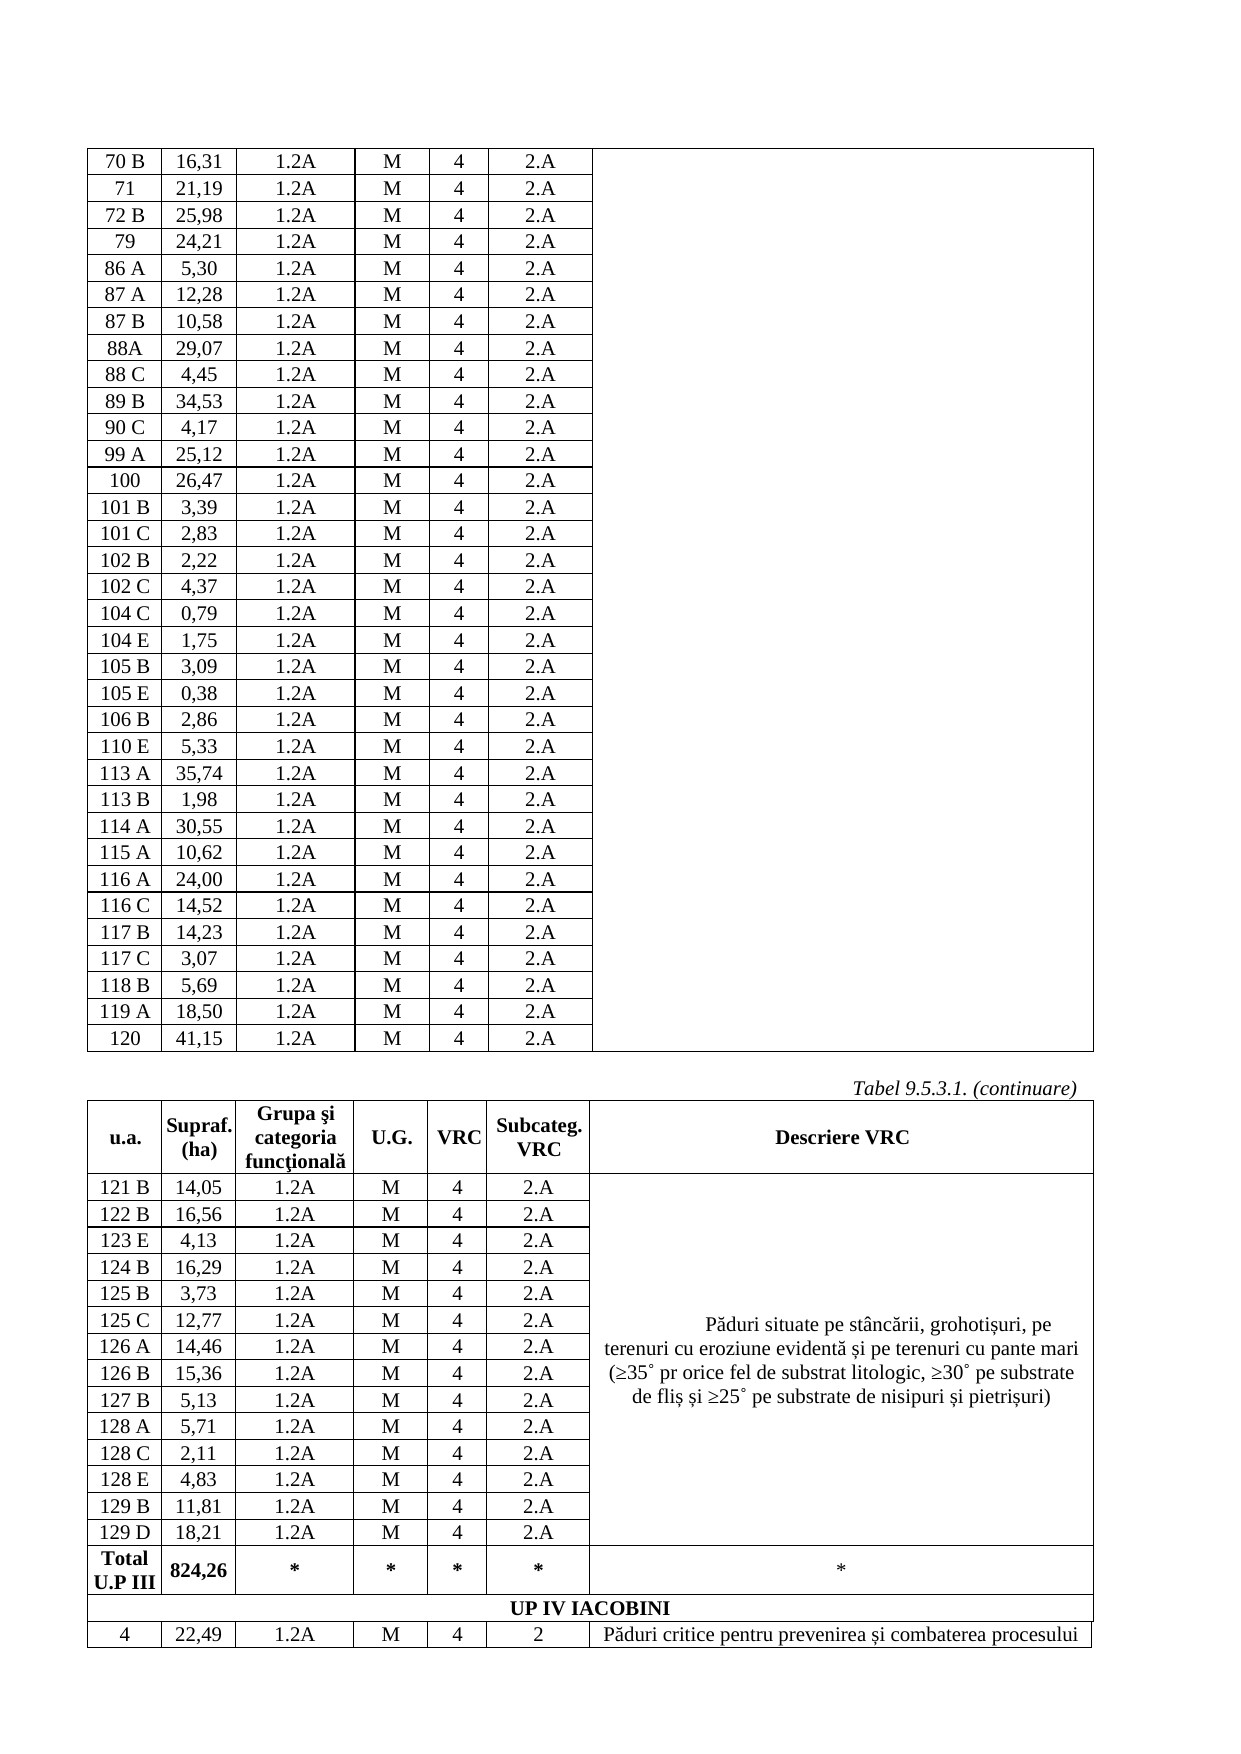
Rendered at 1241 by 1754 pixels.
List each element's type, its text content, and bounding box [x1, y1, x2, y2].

table_cell 113 B [88, 786, 161, 812]
table_cell M [356, 308, 429, 334]
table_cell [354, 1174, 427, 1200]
table_cell 2.A [489, 202, 592, 227]
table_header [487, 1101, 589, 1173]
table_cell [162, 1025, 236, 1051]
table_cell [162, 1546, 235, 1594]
table_cell 2.A [489, 388, 592, 413]
table_cell 2.A [489, 627, 592, 652]
table_cell 4,45 [162, 361, 236, 387]
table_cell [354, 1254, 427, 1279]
table_cell 4 [430, 760, 488, 785]
table_cell 1.2A [237, 468, 354, 493]
table_cell 4 [430, 813, 488, 838]
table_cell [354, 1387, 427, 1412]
table_cell 99 A [88, 441, 161, 466]
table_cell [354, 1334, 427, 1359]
table_cell 1.2A [237, 786, 354, 812]
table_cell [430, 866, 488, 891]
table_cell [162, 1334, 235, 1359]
table_cell 4 [430, 547, 488, 573]
table_cell 4 [430, 255, 488, 281]
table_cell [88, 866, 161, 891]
table_cell 4,17 [162, 414, 236, 440]
table_cell 25,12 [162, 441, 236, 466]
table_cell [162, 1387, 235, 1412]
table_cell 4 [430, 175, 488, 201]
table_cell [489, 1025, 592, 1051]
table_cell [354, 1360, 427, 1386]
table_cell 1.2A [237, 308, 354, 334]
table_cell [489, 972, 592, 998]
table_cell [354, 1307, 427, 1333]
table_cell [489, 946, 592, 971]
table_cell 1.2A [237, 707, 354, 732]
table_cell M [356, 202, 429, 227]
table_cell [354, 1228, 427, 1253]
table_cell 2.A [489, 733, 592, 759]
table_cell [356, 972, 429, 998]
table_cell 87 A [88, 282, 161, 307]
table_cell 1.2A [237, 255, 354, 281]
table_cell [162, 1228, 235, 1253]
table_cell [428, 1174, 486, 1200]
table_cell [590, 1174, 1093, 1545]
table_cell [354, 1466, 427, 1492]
table_cell 5,30 [162, 255, 236, 281]
table_cell 2.A [489, 760, 592, 785]
table_cell 16,31 [162, 149, 236, 174]
table_cell 12,28 [162, 282, 236, 307]
table_cell 1.2A [237, 813, 354, 838]
table_cell M [356, 786, 429, 812]
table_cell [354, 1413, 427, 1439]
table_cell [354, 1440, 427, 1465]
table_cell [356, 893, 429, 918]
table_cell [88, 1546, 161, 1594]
table_cell 104 C [88, 600, 161, 626]
table_cell M [356, 521, 429, 546]
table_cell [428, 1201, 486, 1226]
table_cell 87 B [88, 308, 161, 334]
table_cell 2.A [489, 308, 592, 334]
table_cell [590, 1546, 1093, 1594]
table_cell M [356, 813, 429, 838]
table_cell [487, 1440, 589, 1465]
table_cell 71 [88, 175, 161, 201]
table_cell 1.2A [237, 574, 354, 599]
table_cell 2.A [489, 414, 592, 440]
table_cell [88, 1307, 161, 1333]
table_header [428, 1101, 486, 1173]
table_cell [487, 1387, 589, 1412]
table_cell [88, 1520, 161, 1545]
table_cell 2.A [489, 680, 592, 706]
table_cell 70 B [88, 149, 161, 174]
table_cell M [356, 574, 429, 599]
table_cell 113 A [88, 760, 161, 785]
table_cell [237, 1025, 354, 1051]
table_cell 5,33 [162, 733, 236, 759]
table_cell 2,22 [162, 547, 236, 573]
table_cell 1.2A [237, 149, 354, 174]
table_cell 4 [430, 441, 488, 466]
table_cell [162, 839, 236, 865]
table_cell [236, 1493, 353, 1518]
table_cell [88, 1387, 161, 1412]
table_cell 2.A [489, 255, 592, 281]
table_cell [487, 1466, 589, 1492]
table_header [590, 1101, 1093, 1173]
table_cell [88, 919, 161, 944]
table_cell 4 [430, 229, 488, 254]
table_cell 1.2A [237, 229, 354, 254]
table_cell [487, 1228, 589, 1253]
table_cell 1.2A [237, 441, 354, 466]
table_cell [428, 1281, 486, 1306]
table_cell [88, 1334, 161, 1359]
table_cell M [356, 388, 429, 413]
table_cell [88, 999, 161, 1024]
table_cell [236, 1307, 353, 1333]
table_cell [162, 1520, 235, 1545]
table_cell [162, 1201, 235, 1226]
table_cell 2.A [489, 361, 592, 387]
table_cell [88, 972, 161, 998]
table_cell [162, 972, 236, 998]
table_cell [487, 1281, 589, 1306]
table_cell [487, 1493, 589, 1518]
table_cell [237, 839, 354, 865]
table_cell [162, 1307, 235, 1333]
table_cell 110 E [88, 733, 161, 759]
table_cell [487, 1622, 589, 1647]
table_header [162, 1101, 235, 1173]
table_cell 86 A [88, 255, 161, 281]
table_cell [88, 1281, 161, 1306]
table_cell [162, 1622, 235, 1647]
table_cell M [356, 654, 429, 679]
table_cell M [356, 760, 429, 785]
table_cell 10,58 [162, 308, 236, 334]
table_cell 25,98 [162, 202, 236, 227]
table_cell 2.A [489, 149, 592, 174]
table_cell 2.A [489, 547, 592, 573]
table_cell 34,53 [162, 388, 236, 413]
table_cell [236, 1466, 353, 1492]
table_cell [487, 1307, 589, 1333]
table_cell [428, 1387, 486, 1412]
table_cell M [356, 335, 429, 360]
table_cell 1.2A [237, 547, 354, 573]
table_cell 4 [430, 202, 488, 227]
table_cell 101 B [88, 494, 161, 519]
table_cell 4 [430, 388, 488, 413]
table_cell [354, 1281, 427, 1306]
table_cell 35,74 [162, 760, 236, 785]
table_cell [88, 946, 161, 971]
table_cell 1.2A [237, 654, 354, 679]
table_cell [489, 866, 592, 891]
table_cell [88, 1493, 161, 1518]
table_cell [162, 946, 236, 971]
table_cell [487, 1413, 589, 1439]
table_cell 1.2A [237, 335, 354, 360]
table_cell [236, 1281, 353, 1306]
table_cell 24,21 [162, 229, 236, 254]
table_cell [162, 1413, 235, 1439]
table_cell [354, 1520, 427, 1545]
table_cell M [356, 680, 429, 706]
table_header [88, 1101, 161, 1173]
table_cell M [356, 468, 429, 493]
table_cell 26,47 [162, 468, 236, 493]
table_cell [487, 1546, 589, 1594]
table_cell M [356, 441, 429, 466]
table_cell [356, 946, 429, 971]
table_cell 1.2A [237, 388, 354, 413]
table_cell 105 B [88, 654, 161, 679]
table_cell 4 [430, 680, 488, 706]
table_cell 1.2A [237, 282, 354, 307]
table_cell M [356, 361, 429, 387]
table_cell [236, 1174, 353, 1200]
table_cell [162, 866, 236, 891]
table_cell 102 B [88, 547, 161, 573]
table_cell 0,79 [162, 600, 236, 626]
table_cell 2.A [489, 813, 592, 838]
table_cell 0,38 [162, 680, 236, 706]
table_cell 1.2A [237, 680, 354, 706]
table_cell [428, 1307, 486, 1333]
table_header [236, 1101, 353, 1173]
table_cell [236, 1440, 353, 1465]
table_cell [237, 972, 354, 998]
table_cell 1.2A [237, 760, 354, 785]
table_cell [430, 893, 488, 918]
table_cell 2.A [489, 229, 592, 254]
table_cell 3,39 [162, 494, 236, 519]
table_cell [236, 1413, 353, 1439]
table_cell 4 [430, 521, 488, 546]
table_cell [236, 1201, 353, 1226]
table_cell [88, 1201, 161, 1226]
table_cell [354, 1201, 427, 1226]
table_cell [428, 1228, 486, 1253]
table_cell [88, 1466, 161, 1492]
table_cell 1.2A [237, 494, 354, 519]
table_cell 1.2A [237, 361, 354, 387]
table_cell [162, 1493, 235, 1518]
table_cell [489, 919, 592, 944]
table_cell 1.2A [237, 600, 354, 626]
table_cell 21,19 [162, 175, 236, 201]
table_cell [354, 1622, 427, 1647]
table_cell 4 [430, 733, 488, 759]
table_cell M [356, 175, 429, 201]
table_cell M [356, 494, 429, 519]
table_cell 1,98 [162, 786, 236, 812]
table_cell 104 E [88, 627, 161, 652]
table_cell 4,37 [162, 574, 236, 599]
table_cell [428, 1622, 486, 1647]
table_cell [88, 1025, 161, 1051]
table_cell 1.2A [237, 521, 354, 546]
table_cell 4 [430, 282, 488, 307]
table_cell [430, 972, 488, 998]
table_cell 4 [430, 361, 488, 387]
table_cell 29,07 [162, 335, 236, 360]
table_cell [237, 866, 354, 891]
table_cell 2.A [489, 335, 592, 360]
table_cell 1.2A [237, 202, 354, 227]
table_cell M [356, 282, 429, 307]
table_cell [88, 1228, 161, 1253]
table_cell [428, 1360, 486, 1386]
table_cell 2.A [489, 175, 592, 201]
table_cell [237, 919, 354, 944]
table_cell 2,83 [162, 521, 236, 546]
table_cell 89 B [88, 388, 161, 413]
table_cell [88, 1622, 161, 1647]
table_cell 1.2A [237, 414, 354, 440]
table_cell 2.A [489, 441, 592, 466]
table_cell 2.A [489, 282, 592, 307]
table_cell 2.A [489, 707, 592, 732]
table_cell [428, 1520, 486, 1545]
table_cell 100 [88, 468, 161, 493]
table_cell 1.2A [237, 175, 354, 201]
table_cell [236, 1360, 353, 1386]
table_cell 1,75 [162, 627, 236, 652]
table_cell 4 [430, 494, 488, 519]
table_cell 2.A [489, 654, 592, 679]
table_cell 1.2A [237, 733, 354, 759]
table_cell 88A [88, 335, 161, 360]
table_cell 72 B [88, 202, 161, 227]
table_cell 4 [430, 600, 488, 626]
table_cell 3,09 [162, 654, 236, 679]
table_cell 1.2A [237, 627, 354, 652]
table_cell 4 [430, 414, 488, 440]
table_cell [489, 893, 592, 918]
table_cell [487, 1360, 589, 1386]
table_cell 4 [430, 786, 488, 812]
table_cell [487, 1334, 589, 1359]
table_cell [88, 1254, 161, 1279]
table_cell 88 C [88, 361, 161, 387]
table_cell 2.A [489, 786, 592, 812]
table_cell 114 A [88, 813, 161, 838]
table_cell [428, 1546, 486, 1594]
table_cell M [356, 627, 429, 652]
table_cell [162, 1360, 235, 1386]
table_cell M [356, 547, 429, 573]
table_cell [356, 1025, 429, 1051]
table_cell 4 [430, 335, 488, 360]
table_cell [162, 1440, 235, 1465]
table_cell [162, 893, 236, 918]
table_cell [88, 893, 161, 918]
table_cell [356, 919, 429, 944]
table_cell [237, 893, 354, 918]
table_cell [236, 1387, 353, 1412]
table_cell 2.A [489, 494, 592, 519]
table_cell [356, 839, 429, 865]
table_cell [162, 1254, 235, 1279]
table_cell M [356, 149, 429, 174]
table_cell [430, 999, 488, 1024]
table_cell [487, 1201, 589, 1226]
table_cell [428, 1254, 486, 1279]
table_cell 106 B [88, 707, 161, 732]
table_cell 2.A [489, 574, 592, 599]
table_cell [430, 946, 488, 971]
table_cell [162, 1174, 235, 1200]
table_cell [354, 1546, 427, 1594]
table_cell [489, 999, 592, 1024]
table_cell 4 [430, 707, 488, 732]
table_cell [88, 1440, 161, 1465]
table_cell M [356, 733, 429, 759]
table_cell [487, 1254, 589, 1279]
table_cell 2,86 [162, 707, 236, 732]
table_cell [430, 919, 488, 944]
table_cell 105 E [88, 680, 161, 706]
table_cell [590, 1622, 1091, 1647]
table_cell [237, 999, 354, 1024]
table_cell 4 [430, 654, 488, 679]
table_cell 2.A [489, 521, 592, 546]
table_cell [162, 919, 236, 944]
table_cell 4 [430, 149, 488, 174]
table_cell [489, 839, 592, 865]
table_cell 30,55 [162, 813, 236, 838]
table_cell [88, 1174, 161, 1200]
table_cell M [356, 600, 429, 626]
table_cell 90 C [88, 414, 161, 440]
text Tabel 9.5.3.1. (continuare) [764, 1076, 1092, 1100]
table_cell 102 C [88, 574, 161, 599]
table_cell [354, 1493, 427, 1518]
table_cell 4 [430, 468, 488, 493]
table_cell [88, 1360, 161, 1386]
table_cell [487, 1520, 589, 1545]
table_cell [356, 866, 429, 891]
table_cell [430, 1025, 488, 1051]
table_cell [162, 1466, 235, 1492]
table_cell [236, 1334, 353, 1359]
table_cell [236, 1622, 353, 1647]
table_cell M [356, 707, 429, 732]
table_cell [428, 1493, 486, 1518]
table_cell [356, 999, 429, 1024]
table_cell M [356, 255, 429, 281]
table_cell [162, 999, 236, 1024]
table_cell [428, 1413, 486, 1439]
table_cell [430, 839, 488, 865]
table_cell 115 A [88, 839, 161, 865]
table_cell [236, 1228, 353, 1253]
table_cell 2.A [489, 468, 592, 493]
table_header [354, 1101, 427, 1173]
table_cell 4 [430, 574, 488, 599]
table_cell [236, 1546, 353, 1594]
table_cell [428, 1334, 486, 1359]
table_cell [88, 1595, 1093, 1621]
table_cell M [356, 414, 429, 440]
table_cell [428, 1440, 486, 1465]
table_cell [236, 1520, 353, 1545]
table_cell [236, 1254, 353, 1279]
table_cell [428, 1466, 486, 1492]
table_cell 4 [430, 308, 488, 334]
table_cell 4 [430, 627, 488, 652]
table_cell M [356, 229, 429, 254]
table_cell 2.A [489, 600, 592, 626]
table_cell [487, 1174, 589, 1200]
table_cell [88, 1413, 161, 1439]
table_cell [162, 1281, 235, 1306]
table_cell 79 [88, 229, 161, 254]
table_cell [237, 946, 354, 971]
table_cell 101 C [88, 521, 161, 546]
